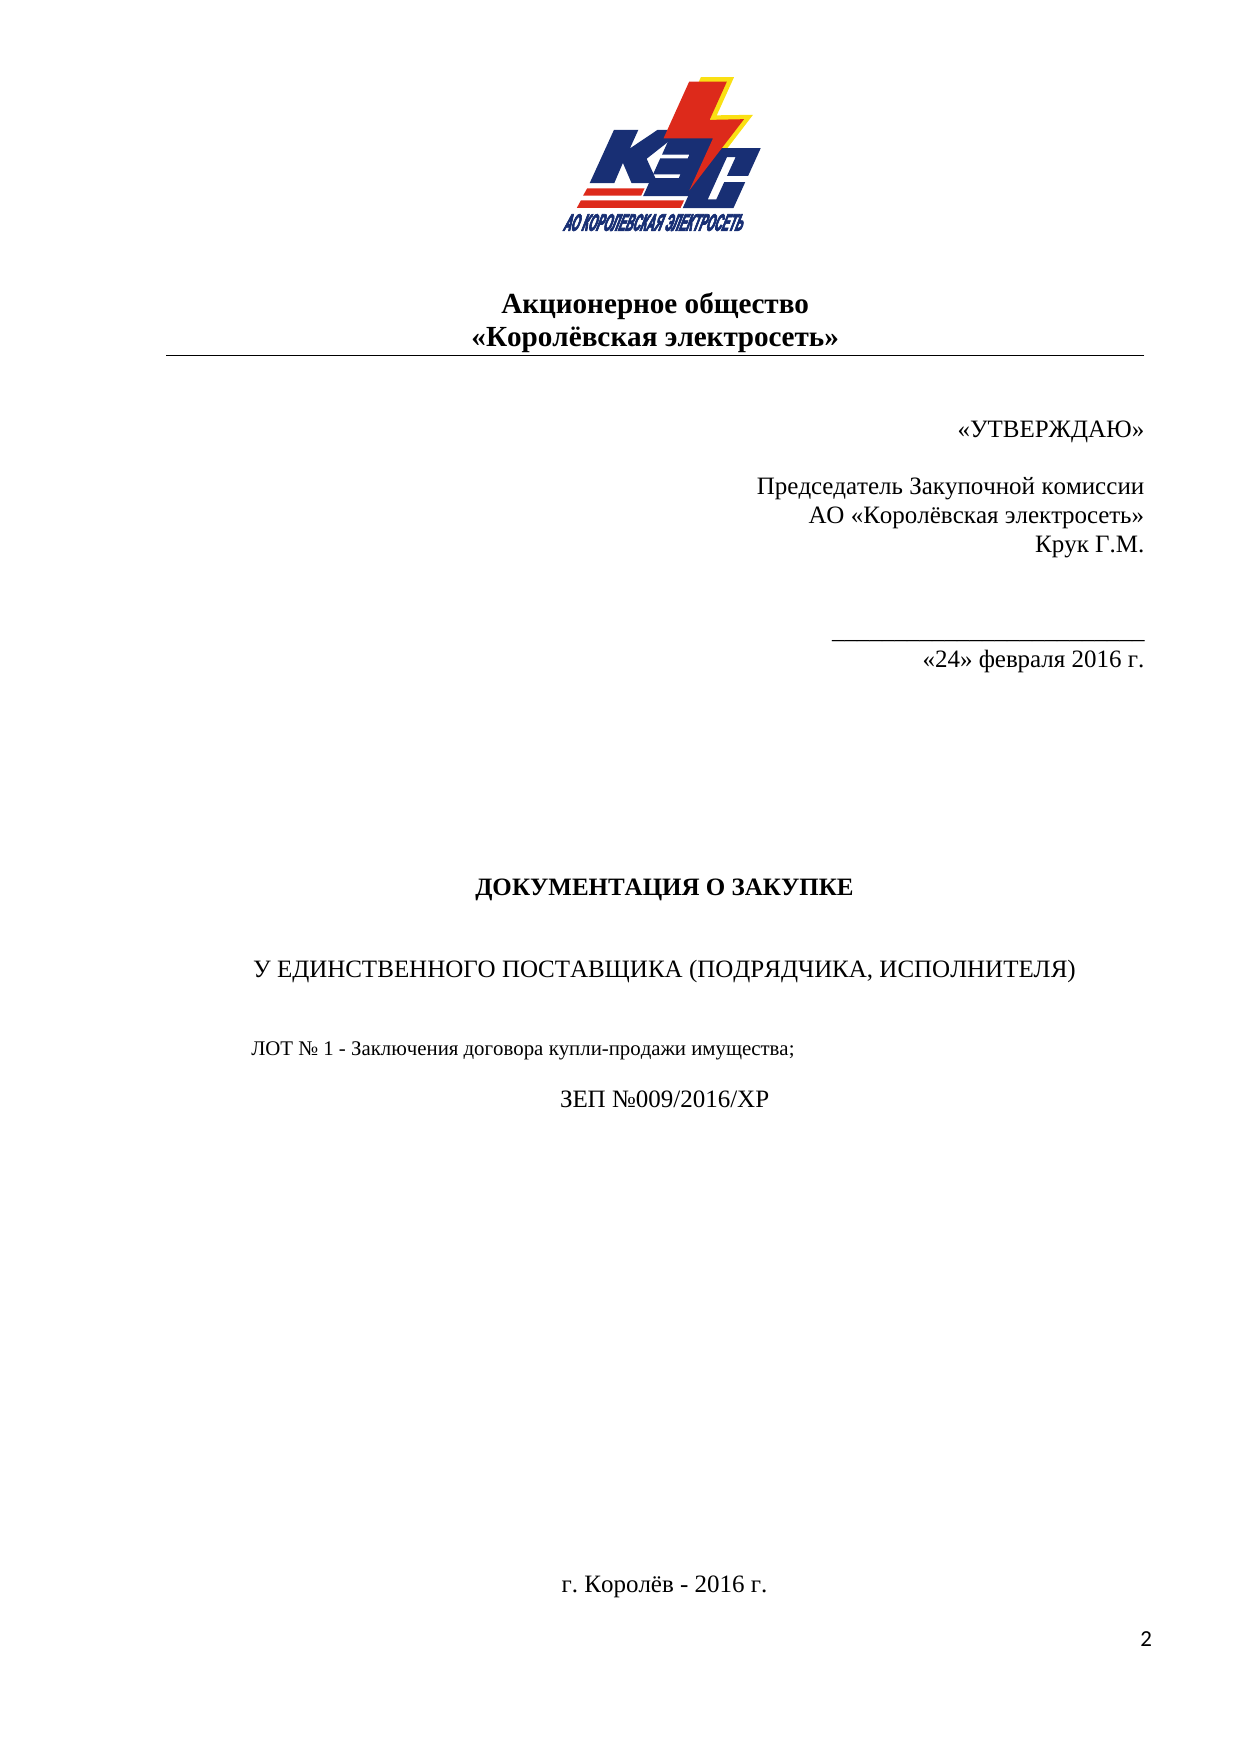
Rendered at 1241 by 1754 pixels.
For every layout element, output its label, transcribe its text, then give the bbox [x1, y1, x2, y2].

title Председатель Закупочной комиссии [166, 471, 1144, 500]
title «УТВЕРЖДАЮ» [166, 414, 1144, 442]
subtitle У ЕДИНСТВЕННОГО ПОСТАВЩИКА (ПОДРЯДЧИКА, ИСПОЛНИТЕЛЯ) [177, 954, 1152, 982]
title _________________________ [166, 615, 1144, 644]
title Крук Г.М. [166, 529, 1144, 557]
title Акционерное общество [166, 286, 1144, 319]
text ЛОТ № 1 - Заключения договора купли-продажи имущества; [251, 1036, 1152, 1059]
subtitle ДОКУМЕНТАЦИЯ О ЗАКУПКЕ [177, 872, 1152, 901]
title «24» февраля 2016 г. [166, 644, 1144, 672]
text г. Королёв - 2016 г. [177, 1569, 1152, 1597]
title АО «Королёвская электросеть» [166, 500, 1144, 529]
text ЗЕП №009/2016/ХР [177, 1084, 1152, 1113]
title «Королёвская электросеть» [166, 319, 1144, 355]
